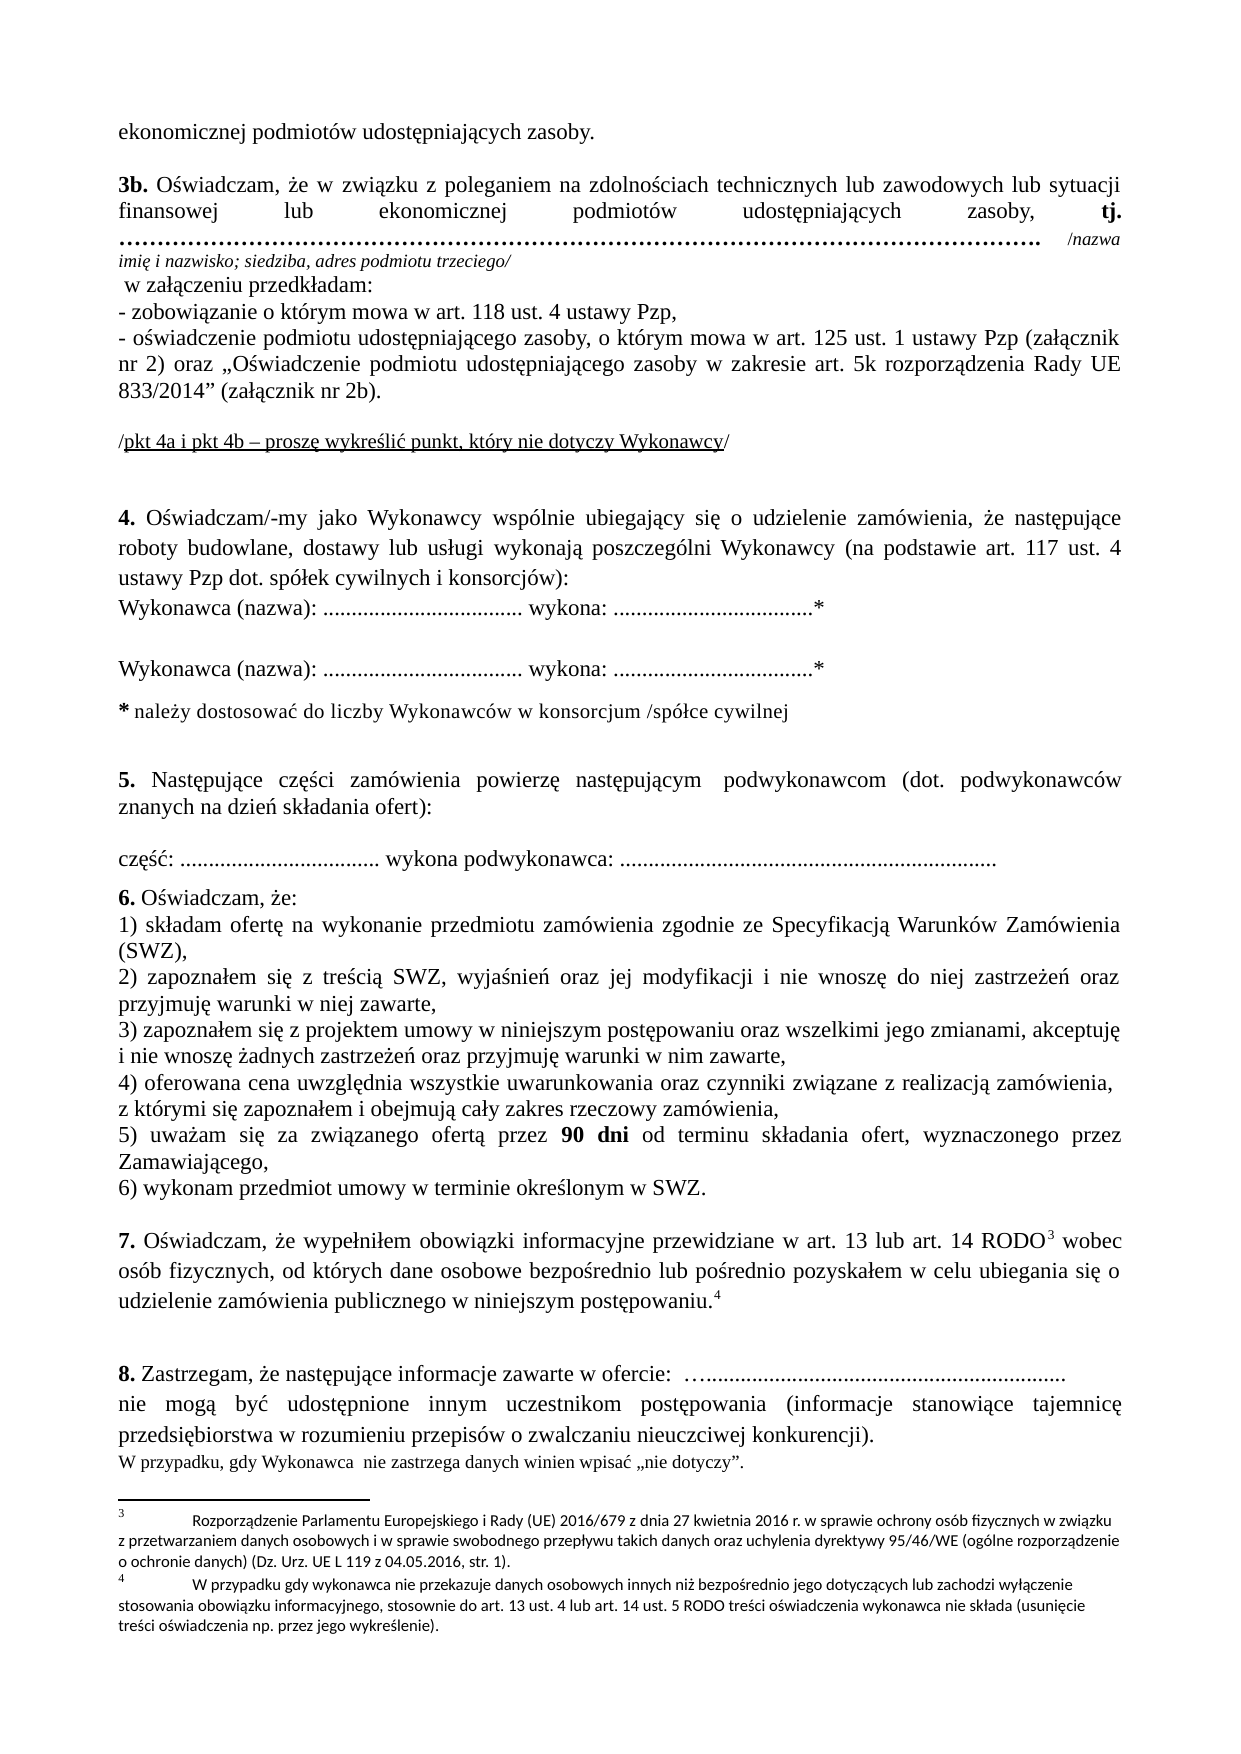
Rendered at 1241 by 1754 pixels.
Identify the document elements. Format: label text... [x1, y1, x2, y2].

text 4) oferowana cena uwzględnia wszystkie uwarunkowania oraz czynniki związane z realizacją zamówienia, z którymi się zapoznałem i obejmują cały zakres rzeczowy zamówienia, [118, 1069, 1122, 1122]
text nie mogą być udostępnione innym uczestnikom postępowania (informacje stanowiące tajemnicę przedsiębiorstwa w rozumieniu przepisów o zwalczaniu nieuczciwej konkurencji). [118, 1391, 1122, 1447]
text - zobowiązanie o którym mowa w art. 118 ust. 4 ustawy Pzp, [118, 298, 1122, 324]
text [118, 118, 1122, 144]
text 3) zapoznałem się z projektem umowy w niniejszym postępowaniu oraz wszelkimi jego zmianami, akceptuję i nie wnoszę żadnych zastrzeżeń oraz przyjmuję warunki w nim zawarte, [118, 1016, 1122, 1069]
text 3b. Oświadczam, że w związku z poleganiem na zdolnościach technicznych lub zawodowych lub sytuacji finansowej lub ekonomicznej podmiotów udostępniających zasoby, tj. …………………………………………………………………………………………………………. /nazwa imię i nazwisko; siedziba, adres podmiotu trzeciego/ [118, 171, 1122, 271]
text - oświadczenie podmiotu udostępniającego zasoby, o którym mowa w art. 125 ust. 1 ustawy Pzp (załącznik nr 2) oraz „Oświadczenie podmiotu udostępniającego zasoby w zakresie art. 5k rozporządzenia Rady UE 833/2014” (załącznik nr 2b). [118, 324, 1122, 403]
text 5. Następujące części zamówienia powierzę następującym podwykonawcom (dot. podwykonawców znanych na dzień składania ofert): [118, 766, 1122, 819]
text /pkt 4a i pkt 4b – proszę wykreślić punkt, który nie dotyczy Wykonawcy/ [118, 428, 1122, 453]
text W przypadku, gdy Wykonawca nie zastrzega danych winien wpisać „nie dotyczy”. [118, 1451, 1122, 1472]
text 4. Oświadczam/-my jako Wykonawcy wspólnie ubiegający się o udzielenie zamówienia, że następujące roboty budowlane, dostawy lub usługi wykonają poszczególni Wykonawcy (na podstawie art. 117 ust. 4 ustawy Pzp dot. spółek cywilnych i konsorcjów): [118, 504, 1122, 590]
text Wykonawca (nazwa): ................................... wykona: ...................................* [118, 594, 1122, 621]
text 6. Oświadczam, że: [118, 884, 1122, 911]
text w załączeniu przedkładam: [118, 271, 1122, 298]
text Wykonawca (nazwa): ................................... wykona: ...................................* [118, 655, 1122, 681]
text * należy dostosować do liczby Wykonawców w konsorcjum /spółce cywilnej [118, 697, 1122, 724]
text 1) składam ofertę na wykonanie przedmiotu zamówienia zgodnie ze Specyfikacją Warunków Zamówienia (SWZ), [118, 911, 1122, 963]
text 5) uważam się za związanego ofertą przez 90 dni od terminu składania ofert, wyznaczonego przez Zamawiającego, [118, 1122, 1122, 1174]
text 7. Oświadczam, że wypełniłem obowiązki informacyjne przewidziane w art. 13 lub art. 14 RODO wobec osób fizycznych, od których dane osobowe bezpośrednio lub pośrednio pozyskałem w celu ubiegania się o udzielenie zamówienia publicznego w niniejszym postępowaniu. [118, 1227, 1122, 1314]
text 6) wykonam przedmiot umowy w terminie określonym w SWZ. [118, 1174, 1122, 1201]
text 2) zapoznałem się z treścią SWZ, wyjaśnień oraz jej modyfikacji i nie wnoszę do niej zastrzeżeń oraz przyjmuję warunki w niej zawarte, [118, 963, 1122, 1016]
text 8. Zastrzegam, że następujące informacje zawarte w ofercie: …............................................................... [118, 1360, 1122, 1387]
text część: ................................... wykona podwykonawca: .................................................................. [118, 846, 1122, 872]
